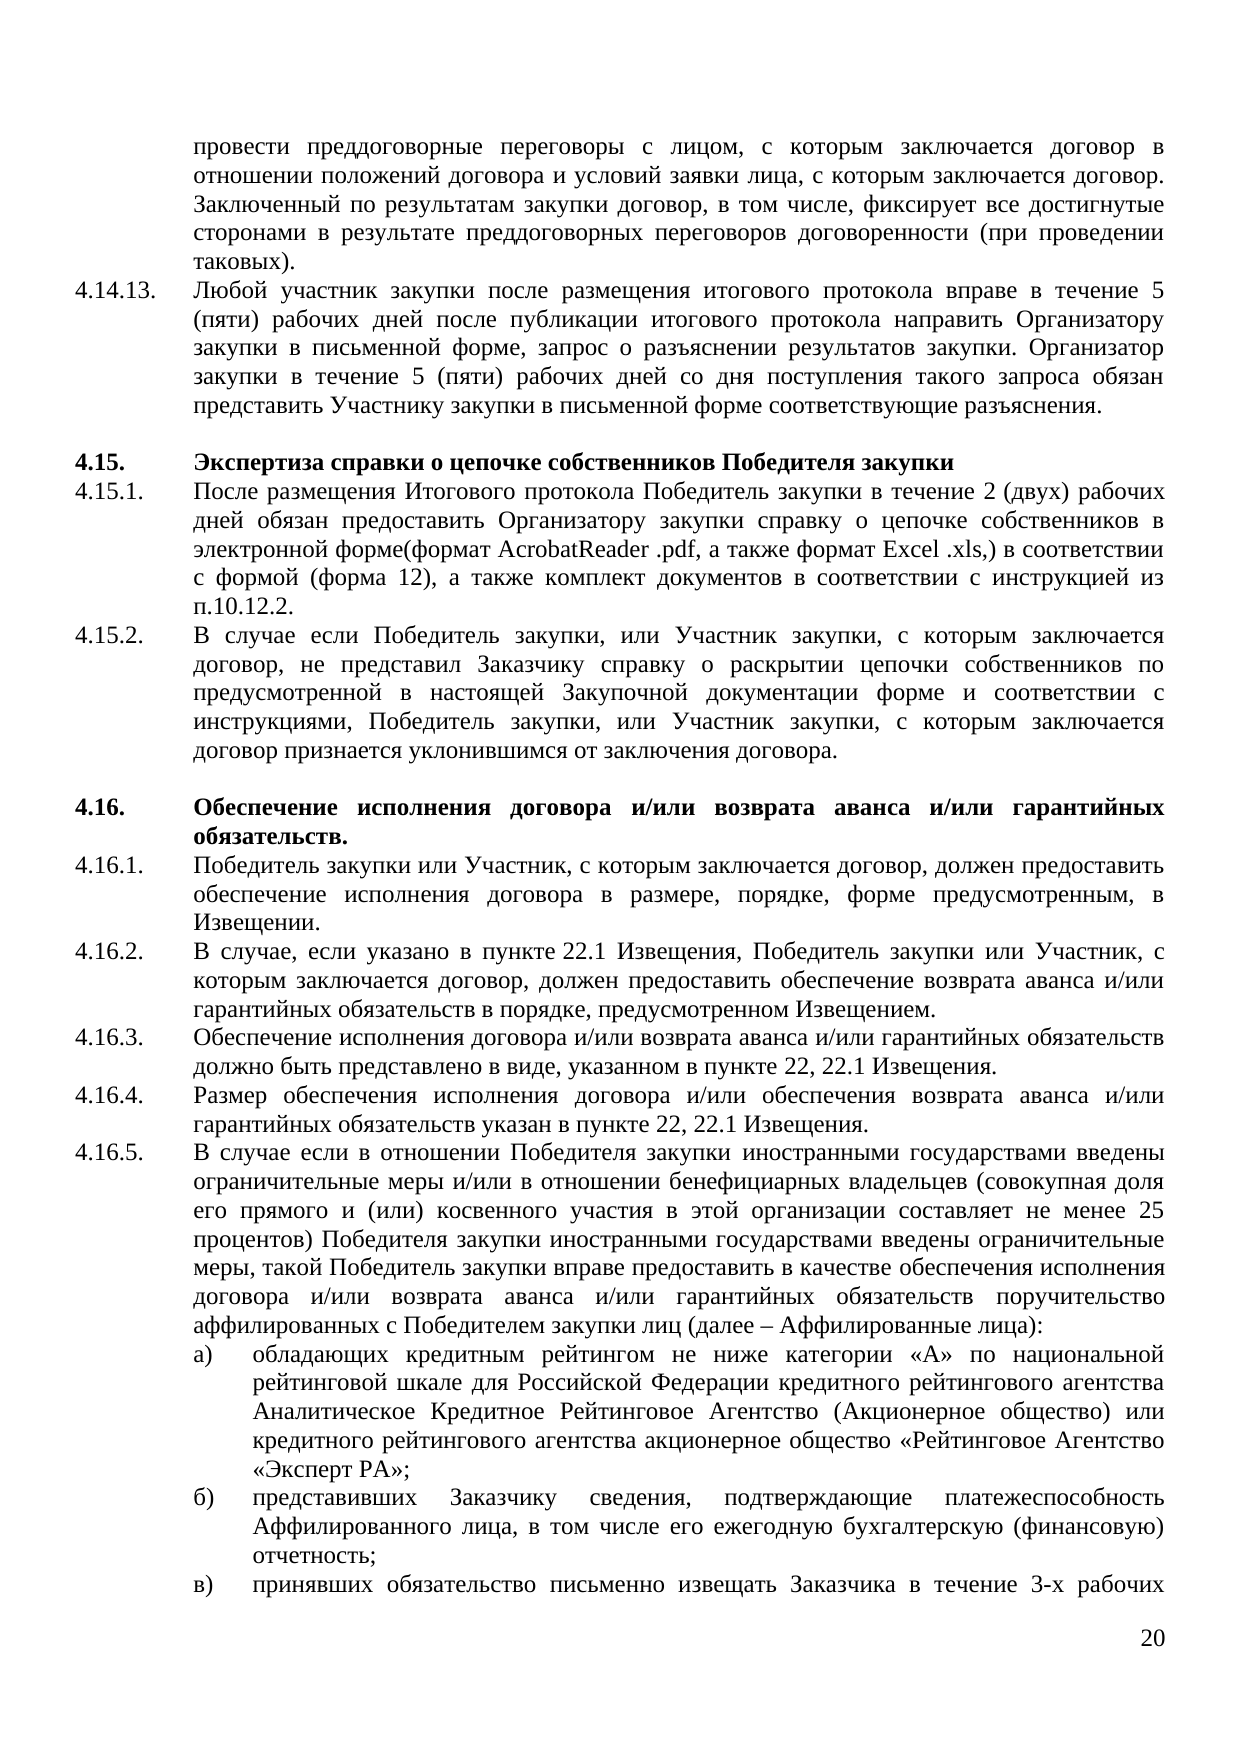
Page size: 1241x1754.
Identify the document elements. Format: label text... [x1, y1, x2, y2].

list В случае, если указано в пункте 22.1 Извещения, Победитель закупки или Участник, с которым заключается договор, должен предоставить обеспечение возврата аванса и/или гарантийных обязательств в порядке, предусмотренном Извещением. [75, 936, 1165, 1022]
list В случае если в отношении Победителя закупки иностранными государствами введены ограничительные меры и/или в отношении бенефициарных владельцев (совокупная доля его прямого и (или) косвенного участия в этой организации составляет не менее 25 процентов) Победителя закупки иностранными государствами введены ограничительные меры, такой Победитель закупки вправе предоставить в качестве обеспечения исполнения договора и/или возврата аванса и/или гарантийных обязательств поручительство аффилированных с Победителем закупки лиц (далее – Аффилированные лица): [75, 1137, 1165, 1339]
list Любой участник закупки после размещения итогового протокола вправе в течение 5 (пяти) рабочих дней после публикации итогового протокола направить Организатору закупки в письменной форме, запрос о разъяснении результатов закупки. Организатор закупки в течение 5 (пяти) рабочих дней со дня поступления такого запроса обязан представить Участнику закупки в письменной форме соответствующие разъяснения. [75, 275, 1165, 419]
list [75, 131, 1165, 275]
list Обеспечение исполнения договора и/или возврата аванса и/или гарантийных обязательств должно быть представлено в виде, указанном в пункте 22, 22.1 Извещения. [75, 1022, 1165, 1080]
list Обеспечение исполнения договора и/или возврата аванса и/или гарантийных обязательств. [75, 792, 1165, 850]
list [193, 1569, 1165, 1597]
list Победитель закупки или Участник, с которым заключается договор, должен предоставить обеспечение исполнения договора в размере, порядке, форме предусмотренным, в Извещении. [75, 850, 1165, 936]
list Экспертиза справки о цепочке собственников Победителя закупки [75, 447, 1165, 476]
list В случае если Победитель закупки, или Участник закупки, с которым заключается договор, не представил Заказчику справку о раскрытии цепочки собственников по предусмотренной в настоящей Закупочной документации форме и соответствии с инструкциями, Победитель закупки, или Участник закупки, с которым заключается договор признается уклонившимся от заключения договора. [75, 620, 1165, 764]
list обладающих кредитным рейтингом не ниже категории «А» по национальной рейтинговой шкале для Российской Федерации кредитного рейтингового агентства Аналитическое Кредитное Рейтинговое Агентство (Акционерное общество) или кредитного рейтингового агентства акционерное общество «Рейтинговое Агентство «Эксперт РА»; [193, 1339, 1165, 1482]
list представивших Заказчику сведения, подтверждающие платежеспособность Аффилированного лица, в том числе его ежегодную бухгалтерскую (финансовую) отчетность; [193, 1482, 1165, 1569]
list Размер обеспечения исполнения договора и/или обеспечения возврата аванса и/или гарантийных обязательств указан в пункте 22, 22.1 Извещения. [75, 1080, 1165, 1137]
list После размещения Итогового протокола Победитель закупки в течение 2 (двух) рабочих дней обязан предоставить Организатору закупки справку о цепочке собственников в электронной форме(формат AcrobatReader .pdf, а также формат Excel .xls,) в соответствии с формой (форма 12), а также комплект документов в соответствии с инструкцией из п.10.12.2. [75, 476, 1165, 620]
